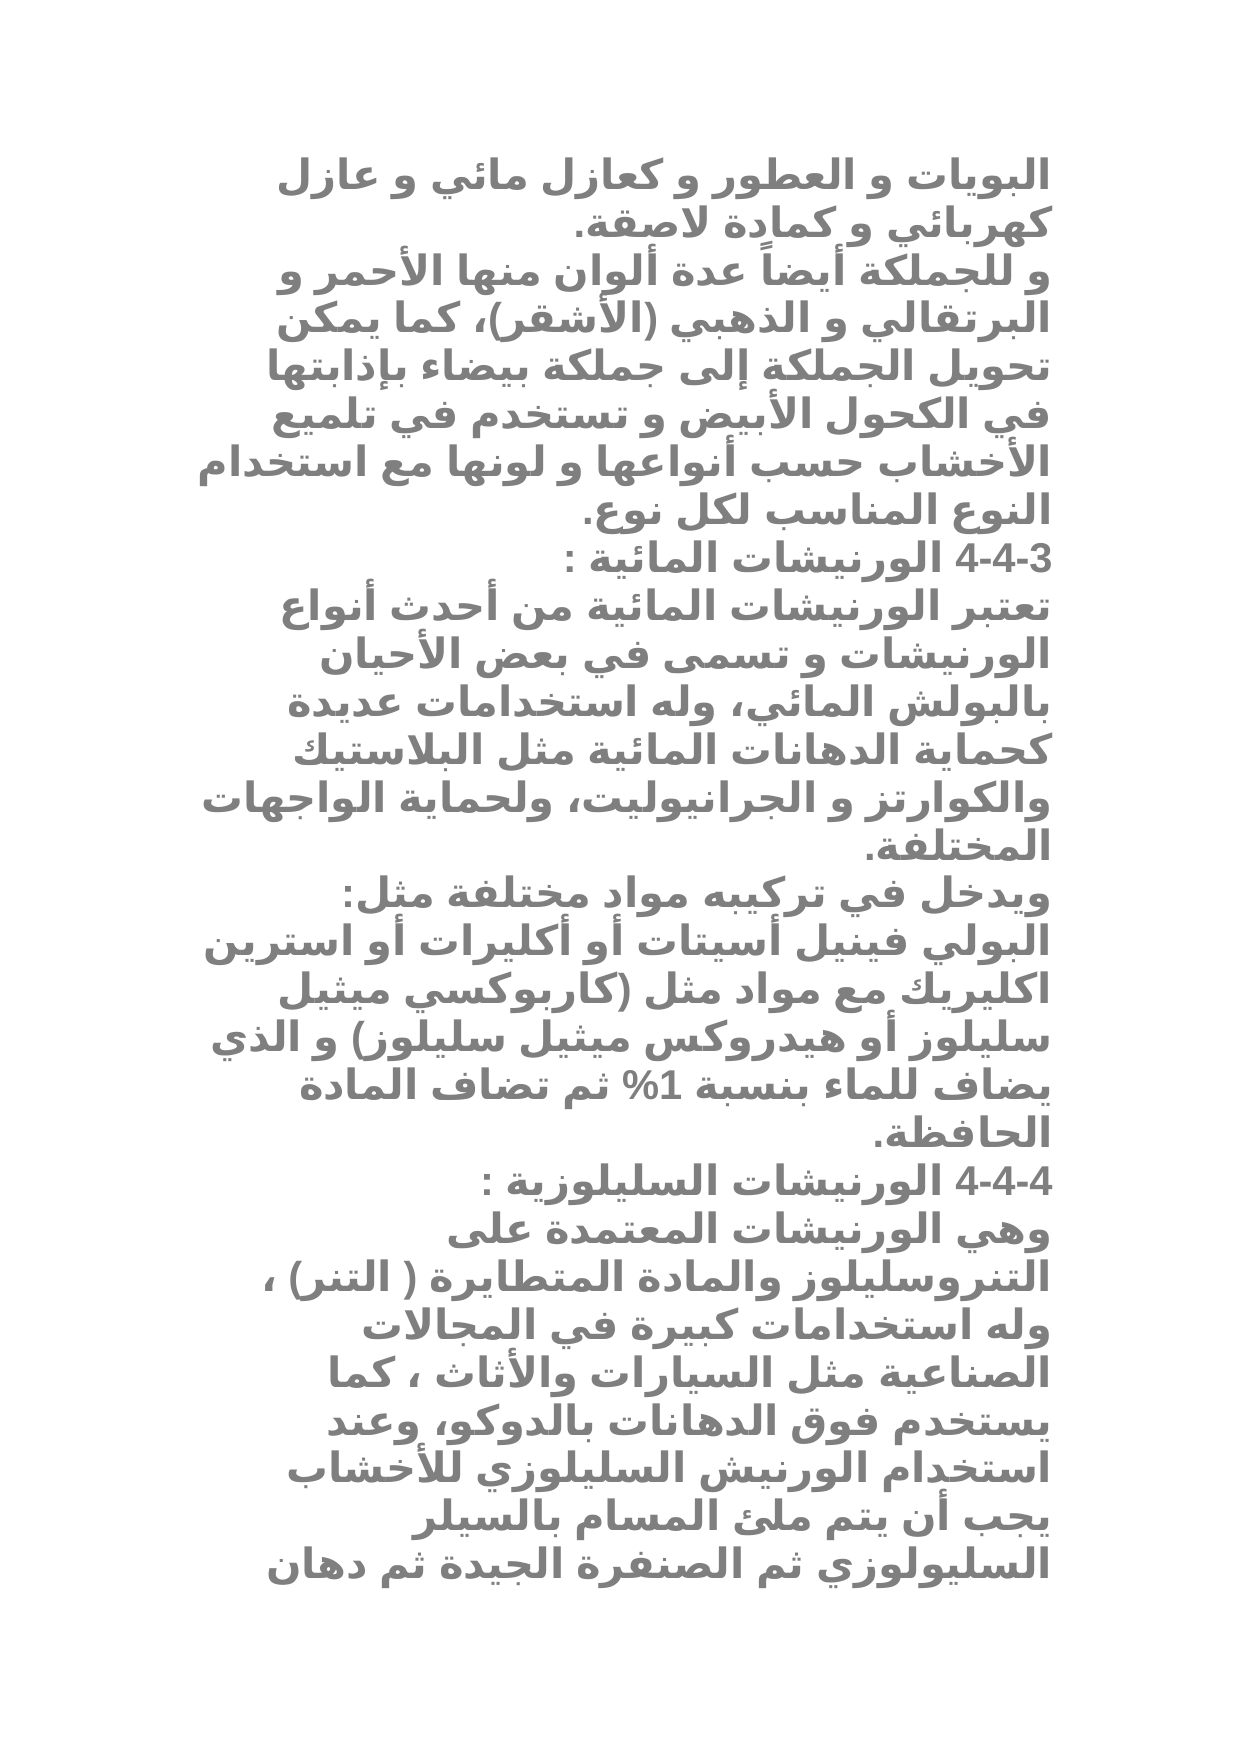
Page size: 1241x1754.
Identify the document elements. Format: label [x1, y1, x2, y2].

text [187, 150, 1053, 1587]
